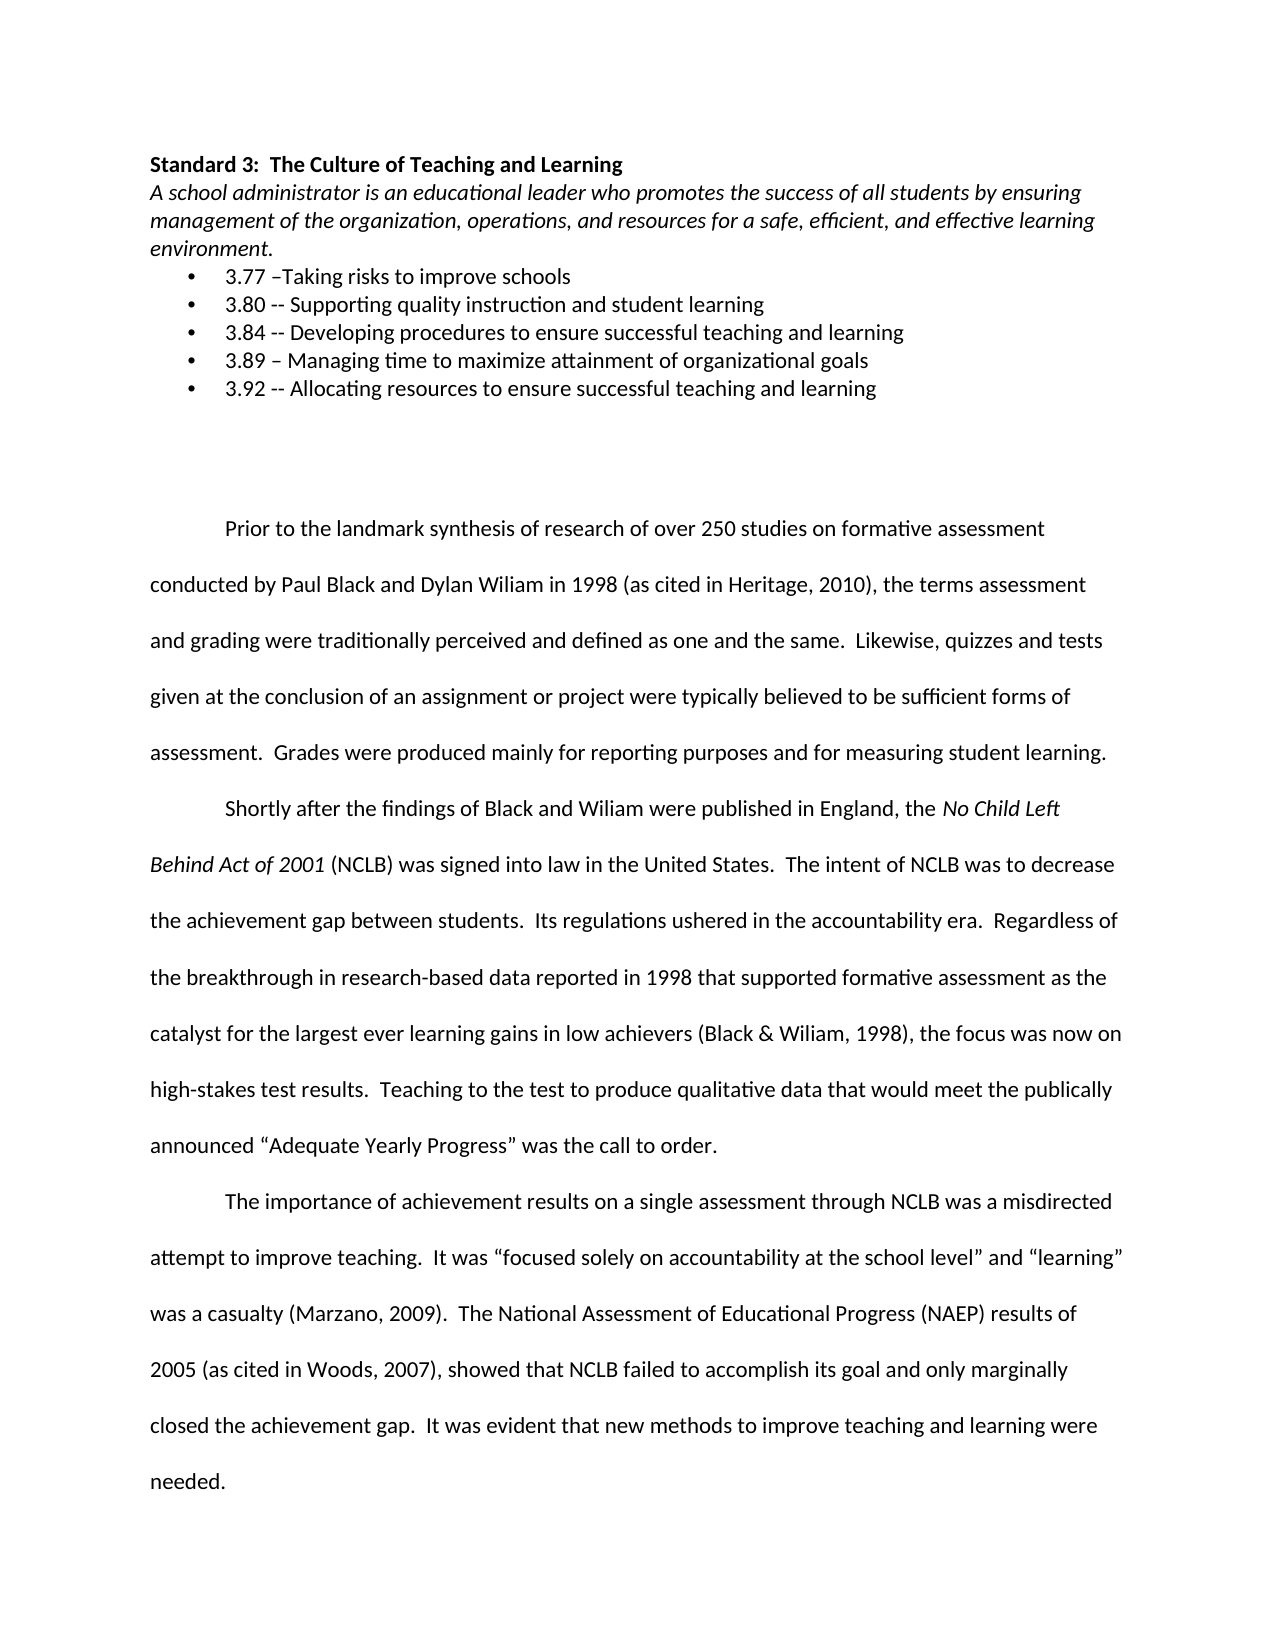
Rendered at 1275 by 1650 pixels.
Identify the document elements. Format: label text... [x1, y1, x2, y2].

list 3.80 -- Supporting quality instruction and student learning [187, 290, 1125, 318]
list 3.92 -- Allocating resources to ensure successful teaching and learning [187, 374, 1125, 402]
text A school administrator is an educational leader who promotes the success of all students by ensuring management of the organization, operations, and resources for a safe, efficient, and effective learning environment. [150, 178, 1125, 262]
text Shortly after the findings of Black and Wiliam were published in England, the No Child Left Behind Act of 2001 (NCLB) was signed into law in the United States. The intent of NCLB was to decrease the achievement gap between students. Its regulations ushered in the accountability era. Regardless of the breakthrough in research-based data reported in 1998 that supported formative assessment as the catalyst for the largest ever learning gains in low achievers (Black & Wiliam, 1998), the focus was now on high-stakes test results. Teaching to the test to produce qualitative data that would meet the publically announced “Adequate Yearly Progress” was the call to order. [150, 794, 1125, 1159]
text Prior to the landmark synthesis of research of over 250 studies on formative assessment conducted by Paul Black and Dylan Wiliam in 1998 (as cited in Heritage, 2010), the terms assessment and grading were traditionally perceived and defined as one and the same. Likewise, quizzes and tests given at the conclusion of an assignment or project were typically believed to be sufficient forms of assessment. Grades were produced mainly for reporting purposes and for measuring student learning. [150, 514, 1125, 766]
text The importance of achievement results on a single assessment through NCLB was a misdirected attempt to improve teaching. It was “focused solely on accountability at the school level” and “learning” was a casualty (Marzano, 2009). The National Assessment of Educational Progress (NAEP) results of 2005 (as cited in Woods, 2007), showed that NCLB failed to accomplish its goal and only marginally closed the achievement gap. It was evident that new methods to improve teaching and learning were needed. [150, 1187, 1125, 1495]
list 3.89 – Managing time to maximize attainment of organizational goals [187, 346, 1125, 374]
list 3.77 –Taking risks to improve schools [187, 262, 1125, 290]
list 3.84 -- Developing procedures to ensure successful teaching and learning [187, 318, 1125, 346]
text Standard 3: The Culture of Teaching and Learning [150, 150, 1125, 178]
